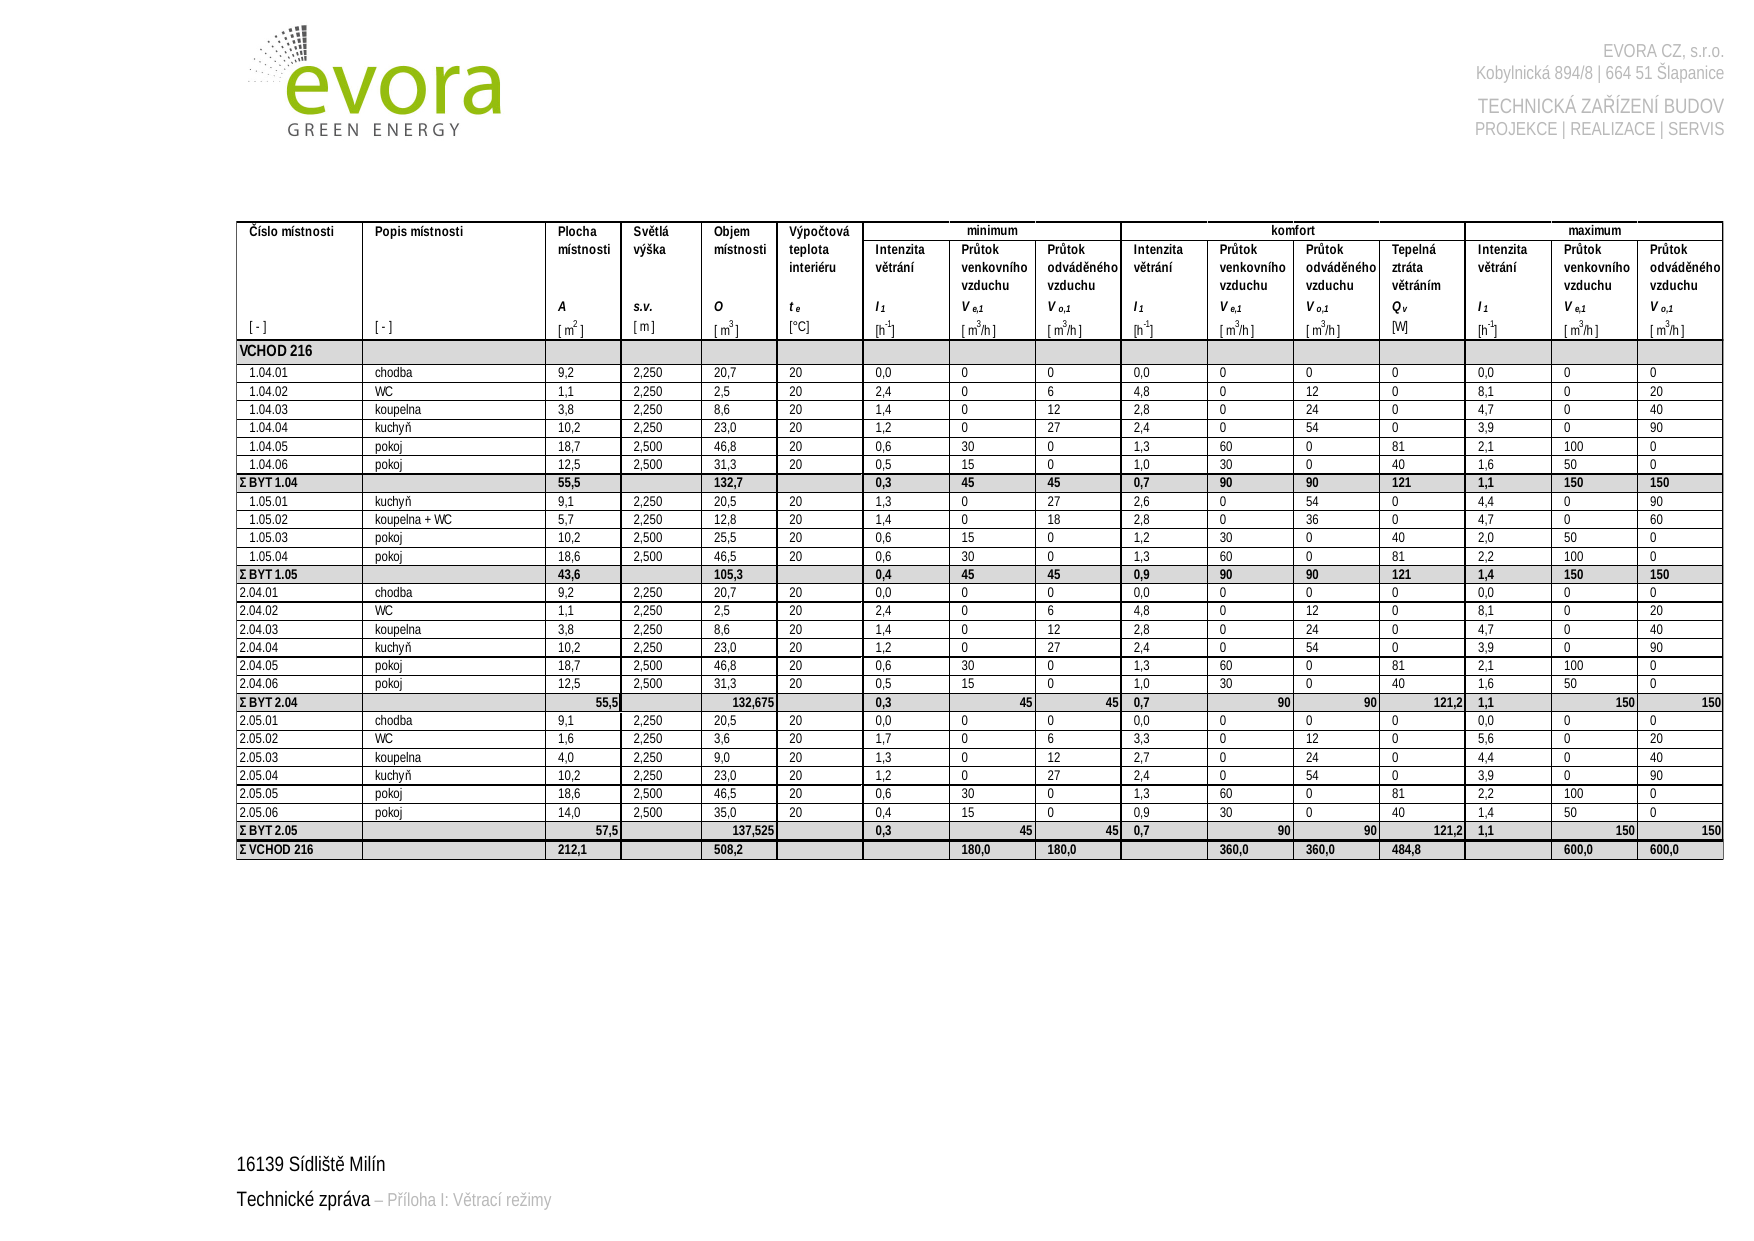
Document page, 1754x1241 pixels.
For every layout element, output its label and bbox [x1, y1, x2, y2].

picture [236, 12, 519, 146]
